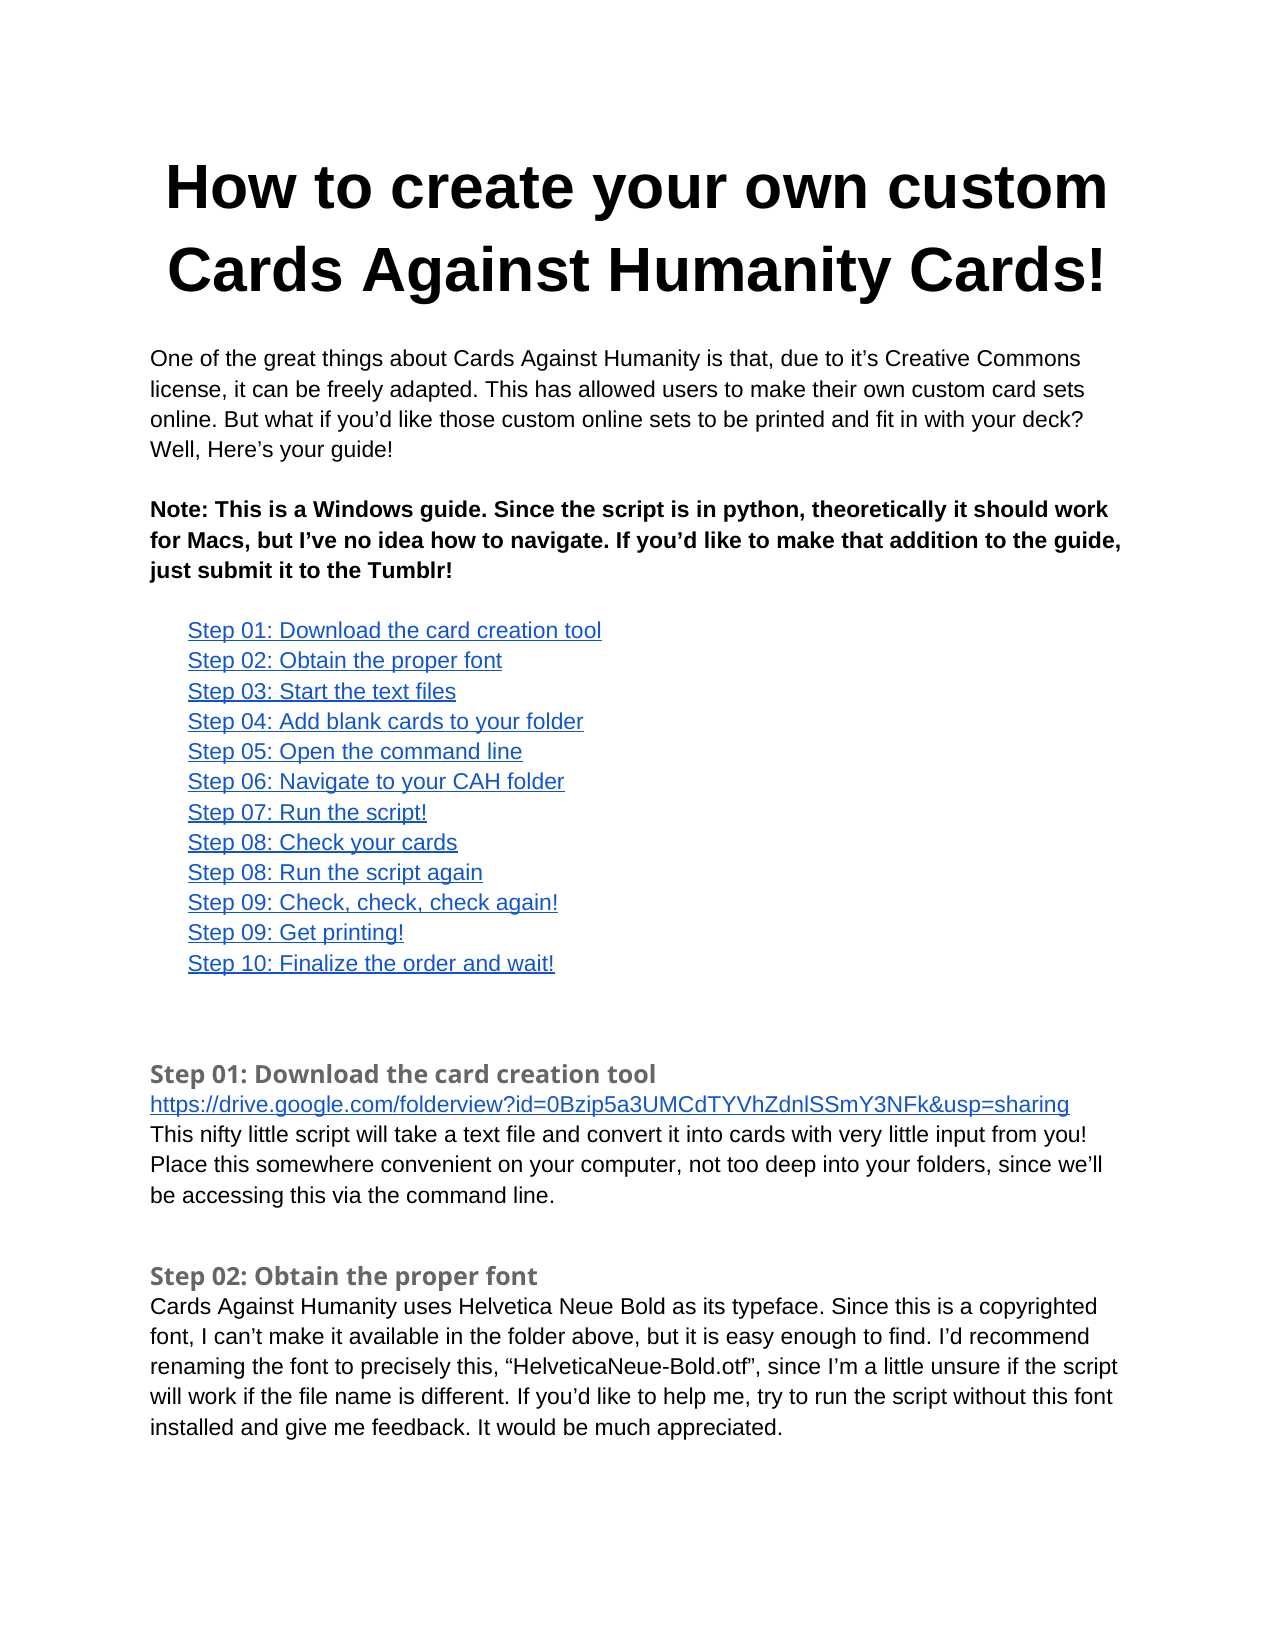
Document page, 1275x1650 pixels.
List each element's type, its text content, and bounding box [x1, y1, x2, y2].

subtitle Step 02: Obtain the proper font [150, 1259, 1125, 1293]
text Cards Against Humanity uses Helvetica Neue Bold as its typeface. Since this is a copyrighted font, I can’t make it available in the folder above, but it is easy enough to find. I’d recommend renaming the font to precisely this, “HelveticaNeue-Bold.otf”, since I’m a little unsure if the script will work if the file name is different. If you’d like to help me, try to run the script without this font installed and give me feedback. It would be much appreciated. [150, 1293, 1125, 1440]
text Note: This is a Windows guide. Since the script is in python, theoretically it should work for Macs, but I’ve no idea how to navigate. If you’d like to make that addition to the guide, just submit it to the Tumblr! [150, 496, 1125, 583]
text How to create your own custom Cards Against Humanity Cards! [150, 150, 1125, 304]
text https://drive.google.com/folderview?id=0Bzip5a3UMCdTYVhZdnlSSmY3NFk&usp=sharing [150, 1091, 1125, 1117]
text This nifty little script will take a text file and convert it into cards with very little input from you! Place this somewhere convenient on your computer, not too deep into your folders, since we’ll be accessing this via the command line. [150, 1121, 1125, 1208]
text One of the great things about Cards Against Humanity is that, due to it’s Creative Commons license, it can be freely adapted. This has allowed users to make their own custom card sets online. But what if you’d like those custom online sets to be printed and fit in with your deck? Well, Here’s your guide! [150, 345, 1125, 462]
subtitle Step 01: Download the card creation tool [150, 1057, 1125, 1091]
